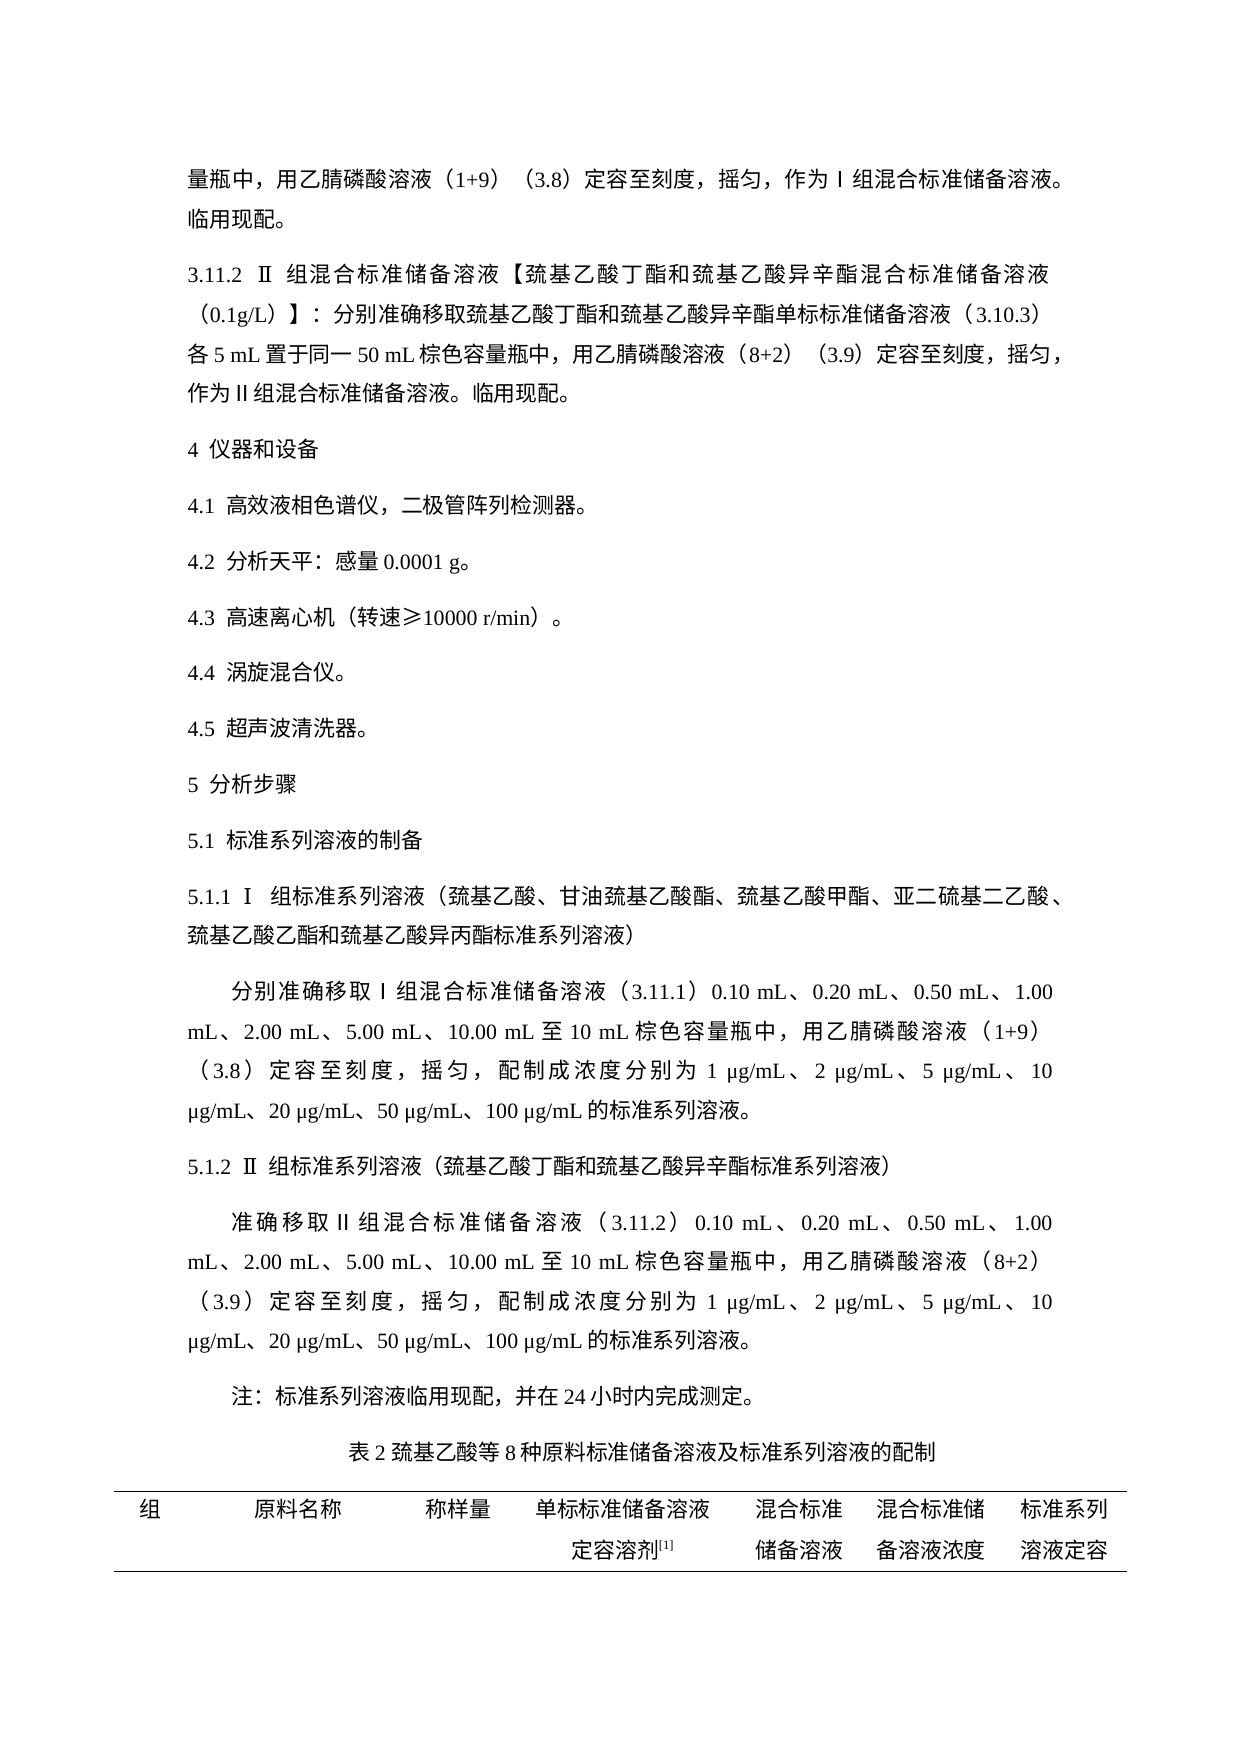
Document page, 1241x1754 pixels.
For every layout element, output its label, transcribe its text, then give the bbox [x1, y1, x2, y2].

text 准确移取Ⅱ组混合标准储备溶液（3.11.2）0.10 mL、0.20 mL、0.50 mL、1.00 mL、2.00 mL、5.00 mL、10.00 mL至10 mL棕色容量瓶中，用乙腈磷酸溶液（8+2）（3.9）定容至刻度，摇匀，配制成浓度分别为1 μg/mL、2 μg/mL、5 μg/mL、10 μg/mL、20 μg/mL、50 μg/mL、100 μg/mL的标准系列溶液。 [187, 1204, 1053, 1355]
text 4.5 超声波清洗器。 [187, 711, 1053, 743]
text 分别准确移取Ⅰ组混合标准储备溶液（3.11.1）0.10 mL、0.20 mL、0.50 mL、1.00 mL、2.00 mL、5.00 mL、10.00 mL至10 mL棕色容量瓶中，用乙腈磷酸溶液（1+9）（3.8）定容至刻度，摇匀，配制成浓度分别为1 μg/mL、2 μg/mL、5 μg/mL、10 μg/mL、20 μg/mL、50 μg/mL、100 μg/mL的标准系列溶液。 [187, 974, 1053, 1124]
table_header 单标标准储备溶液 定容溶剂[1] [507, 1492, 738, 1571]
text 4.4 涡旋混合仪。 [187, 655, 1053, 687]
table_header 标准系列溶液定容溶剂 [1002, 1492, 1127, 1571]
table_header 称样量（g） [409, 1492, 507, 1571]
text 注：标准系列溶液临用现配，并在24小时内完成测定。 [187, 1379, 1053, 1411]
text 5.1 标准系列溶液的制备 [187, 823, 1053, 854]
text 5.1.1 Ⅰ组标准系列溶液（巯基乙酸、甘油巯基乙酸酯、巯基乙酸甲酯、亚二硫基二乙酸、巯基乙酸乙酯和巯基乙酸异丙酯标准系列溶液） [187, 879, 1053, 950]
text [187, 162, 1053, 233]
text 5.1.2 Ⅱ组标准系列溶液（巯基乙酸丁酯和巯基乙酸异辛酯标准系列溶液） [187, 1149, 1053, 1180]
table_header 组 [114, 1492, 187, 1571]
table_header 原料名称 [188, 1492, 409, 1571]
text 4.1 高效液相色谱仪，二极管阵列检测器。 [187, 488, 1053, 519]
text 4 仪器和设备 [187, 432, 1053, 464]
text 表2 巯基乙酸等8种原料标准储备溶液及标准系列溶液的配制 [187, 1435, 1053, 1467]
table_header 混合标准储备溶液定容溶剂 [738, 1492, 860, 1571]
text 3.11.2 Ⅱ组混合标准储备溶液【巯基乙酸丁酯和巯基乙酸异辛酯混合标准储备溶液（0.1g/L）】：分别准确移取巯基乙酸丁酯和巯基乙酸异辛酯单标标准储备溶液（3.10.3）各5 mL置于同一50 mL棕色容量瓶中，用乙腈磷酸溶液（8+2）（3.9）定容至刻度，摇匀，作为Ⅱ组混合标准储备溶液。临用现配。 [187, 257, 1053, 408]
table_header 混合标准储备溶液浓度（μg/mL） [860, 1492, 1002, 1571]
text 4.2 分析天平：感量0.0001 g。 [187, 544, 1053, 575]
text 4.3 高速离心机（转速≥10000 r/min）。 [187, 599, 1053, 631]
text 5 分析步骤 [187, 767, 1053, 799]
